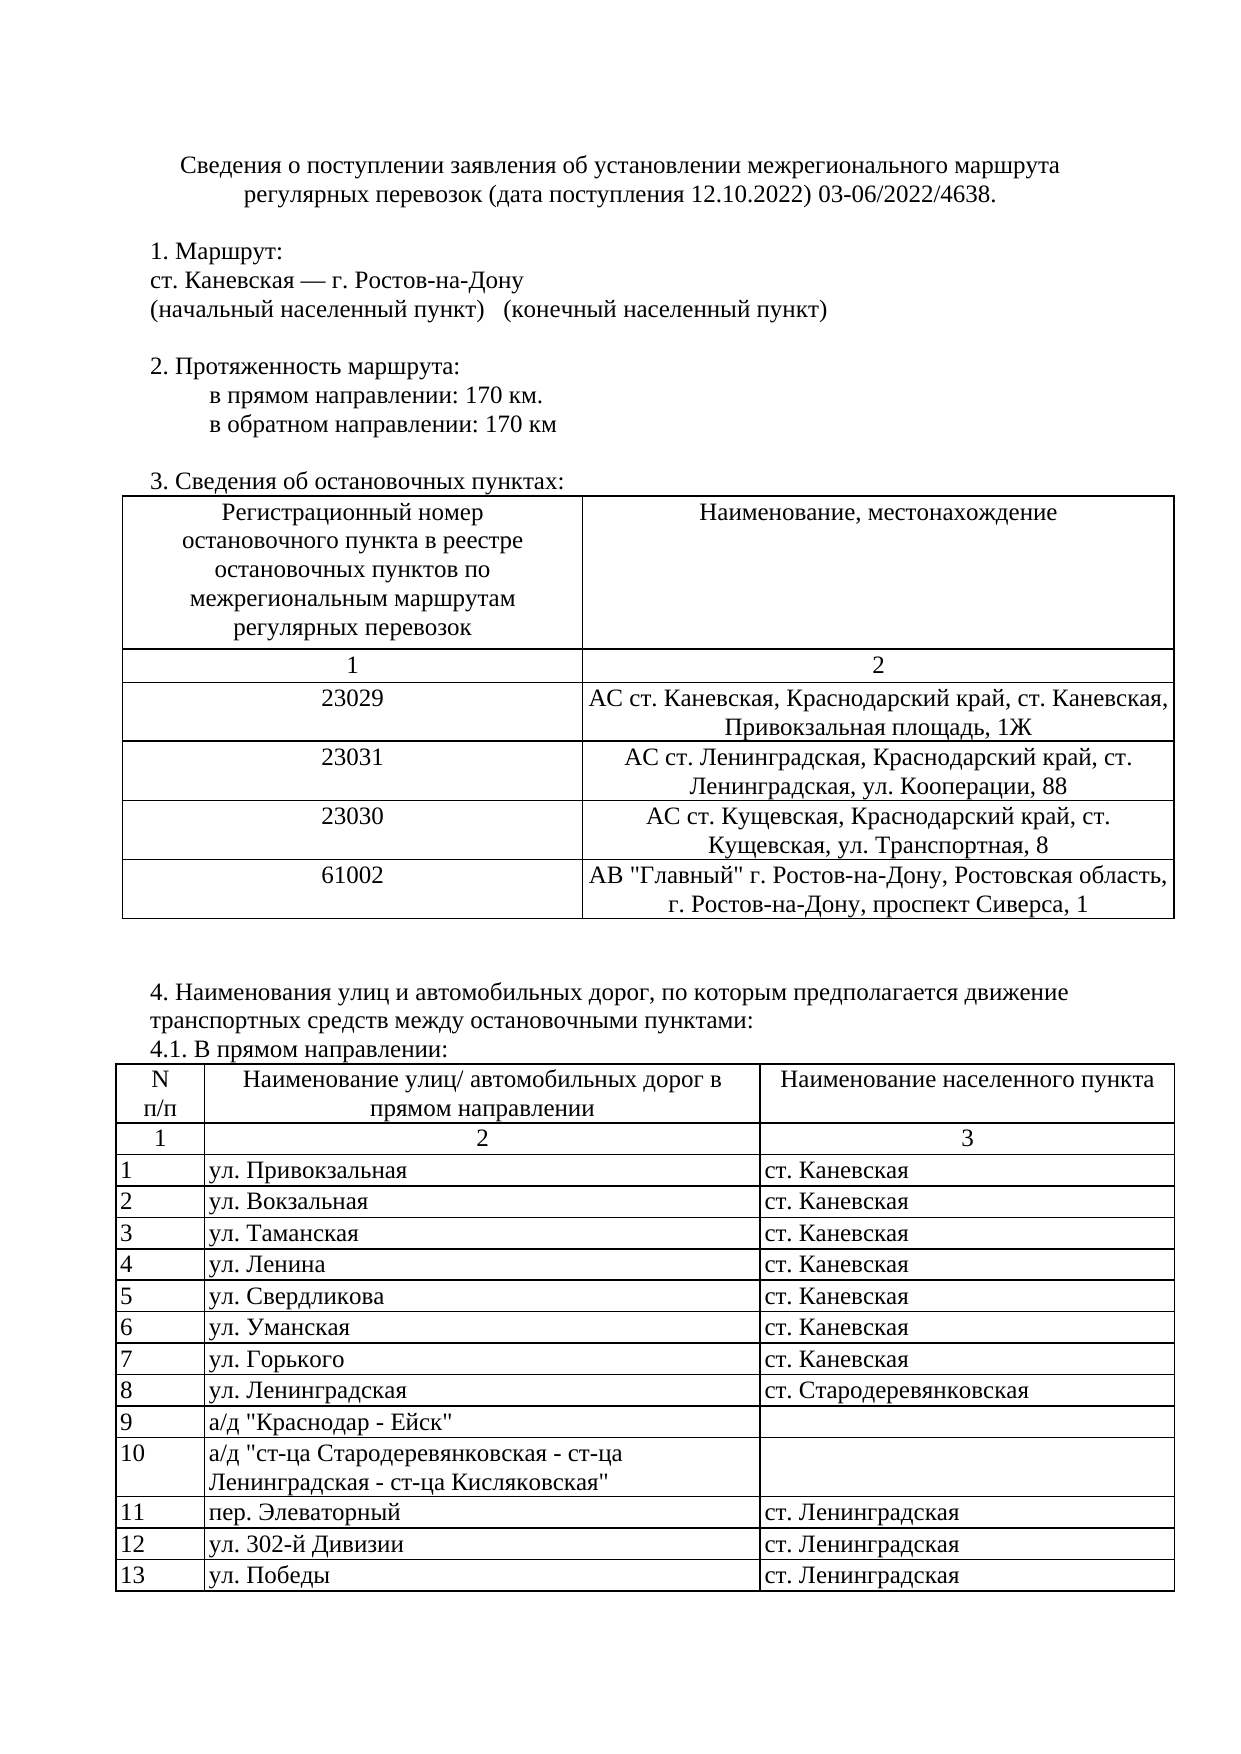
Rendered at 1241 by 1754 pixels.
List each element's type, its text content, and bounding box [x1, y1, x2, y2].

table_header Регистрационный номер остановочного пункта в реестре остановочных пунктов по межрегиональным маршрутам регулярных перевозок [123, 497, 582, 648]
table_cell ул. Горького [205, 1344, 759, 1374]
table_cell [761, 1438, 1174, 1496]
table_cell 4 [117, 1250, 204, 1279]
table_cell 3 [761, 1124, 1174, 1153]
table_cell 2 [583, 650, 1173, 681]
table_cell 1 [123, 650, 582, 681]
table_cell АС ст. Кущевская, Краснодарский край, ст. Кущевская, ул. Транспортная, 8 [583, 801, 1173, 858]
table_header Наименование улиц/ автомобильных дорог в прямом направлении [205, 1065, 759, 1122]
table_cell ст. Стародеревянковская [761, 1375, 1174, 1405]
table_cell 23030 [123, 801, 582, 858]
table_cell ст. Каневская [761, 1344, 1174, 1374]
table_cell ст. Ленинградская [761, 1497, 1174, 1527]
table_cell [205, 1438, 759, 1496]
text 2. Протяженность маршрута: [150, 351, 1090, 380]
text ст. Каневская — г. Ростов-на-Дону [150, 265, 1090, 294]
table_cell 23029 [123, 683, 582, 740]
table_cell ст. Каневская [761, 1281, 1174, 1311]
table_header Наименование, местонахождение [583, 497, 1173, 648]
table_cell ул. Привокзальная [205, 1155, 759, 1185]
table_cell ст. Ленинградская [761, 1529, 1174, 1558]
table_cell ул. Таманская [205, 1218, 759, 1248]
table_cell ст. Каневская [761, 1218, 1174, 1248]
text в прямом направлении: 170 км. [150, 380, 1090, 409]
table_cell 9 [117, 1407, 204, 1437]
table_cell 12 [117, 1529, 204, 1558]
table_cell а/д "Краснодар - Ейск" [205, 1407, 759, 1437]
text в обратном направлении: 170 км [150, 409, 1090, 437]
table_cell ул. 302-й Дивизии [205, 1529, 759, 1558]
table_cell 11 [117, 1497, 204, 1527]
text 1. Маршрут: [150, 236, 1090, 265]
table_cell 61002 [123, 860, 582, 918]
table_cell 2 [117, 1187, 204, 1216]
table_cell 8 [117, 1375, 204, 1405]
table_cell ул. Свердликова [205, 1281, 759, 1311]
text 3. Сведения об остановочных пунктах: [150, 466, 1090, 495]
table_cell ст. Ленинградская [761, 1560, 1174, 1590]
table_cell 1 [117, 1124, 204, 1153]
table_cell 3 [117, 1218, 204, 1248]
text 4. Наименования улиц и автомобильных дорог, по которым предполагается движение транспортных средств между остановочными пунктами: [150, 977, 1090, 1034]
table_cell 2 [205, 1124, 759, 1153]
table_cell 23031 [123, 742, 582, 799]
table_cell 13 [117, 1560, 204, 1590]
table_cell ст. Каневская [761, 1250, 1174, 1279]
table_cell [761, 1407, 1174, 1437]
table_cell пер. Элеваторный [205, 1497, 759, 1527]
table_cell ст. Каневская [761, 1155, 1174, 1185]
table_cell ул. Ленина [205, 1250, 759, 1279]
table_cell ул. Вокзальная [205, 1187, 759, 1216]
table_cell 5 [117, 1281, 204, 1311]
table_cell ул. Ленинградская [205, 1375, 759, 1405]
text Сведения о поступлении заявления об установлении межрегионального маршрута регулярных перевозок (дата поступления 12.10.2022) 03-06/2022/4638. [150, 150, 1090, 207]
table_cell ул. Победы [205, 1560, 759, 1590]
text 4.1. В прямом направлении: [150, 1034, 1090, 1063]
table_cell 10 [117, 1438, 204, 1496]
table_cell ул. Уманская [205, 1312, 759, 1342]
table_cell 1 [117, 1155, 204, 1185]
table_cell АС ст. Ленинградская, Краснодарский край, ст. Ленинградская, ул. Кооперации, 88 [583, 742, 1173, 799]
table_cell ст. Каневская [761, 1187, 1174, 1216]
table_header N п/п [117, 1065, 204, 1122]
text (начальный населенный пункт) (конечный населенный пункт) [150, 294, 1090, 322]
table_cell АВ "Главный" г. Ростов-на-Дону, Ростовская область, г. Ростов-на-Дону, проспект Сиверса, 1 [583, 860, 1173, 918]
table_cell 6 [117, 1312, 204, 1342]
table_cell АС ст. Каневская, Краснодарский край, ст. Каневская, Привокзальная площадь, 1Ж [583, 683, 1173, 740]
table_cell ст. Каневская [761, 1312, 1174, 1342]
table_header Наименование населенного пункта [761, 1065, 1174, 1122]
table_cell 7 [117, 1344, 204, 1374]
